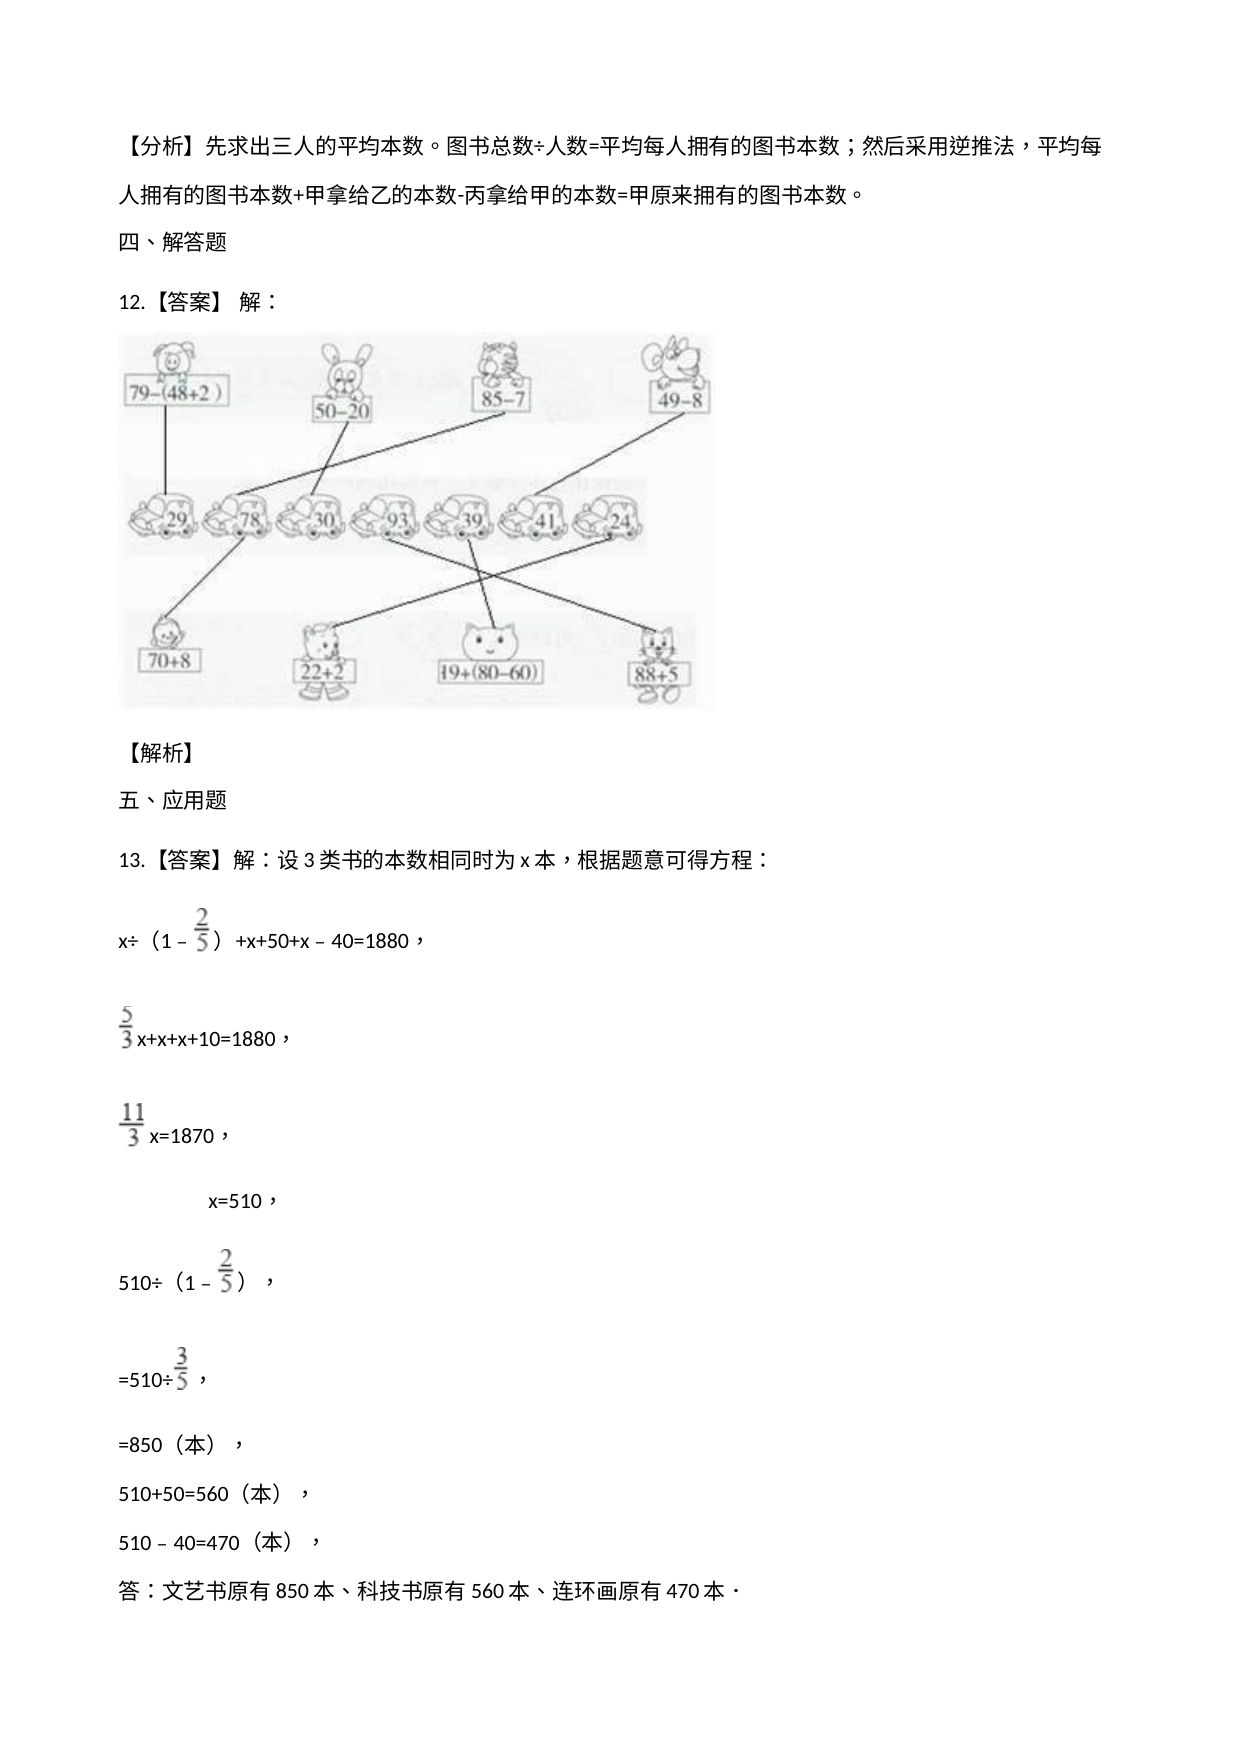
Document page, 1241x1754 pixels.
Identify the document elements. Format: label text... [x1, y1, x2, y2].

picture [118, 1006, 137, 1050]
text 13.【答案】解：设3类书的本数相同时为x本，根据题意可得方程： x÷（1﹣）+x+50+x﹣40=1880， x+x+x+10=1880， x=1870， x=510， 510÷（1﹣）， =510÷， =850（本）， 510+50=560（本）， 510﹣40=470（本）， 答：文艺书原有850本、科技书原有560本、连环画原有470本． [118, 843, 1122, 1607]
text 【分析】先求出三人的平均本数。图书总数÷人数=平均每人拥有的图书本数；然后采用逆推法，平均每人拥有的图书本数+甲拿给乙的本数-丙拿给甲的本数=甲原来拥有的图书本数。 [118, 129, 1122, 211]
text 五、应用题 [118, 784, 1122, 816]
text 四、解答题 [118, 226, 1122, 258]
picture [118, 332, 715, 710]
picture [193, 908, 214, 953]
picture [173, 1347, 192, 1390]
text 【解析】 [118, 736, 1122, 769]
picture [217, 1249, 238, 1294]
picture [118, 1103, 150, 1148]
text 12.【答案】 解： [118, 286, 1122, 318]
